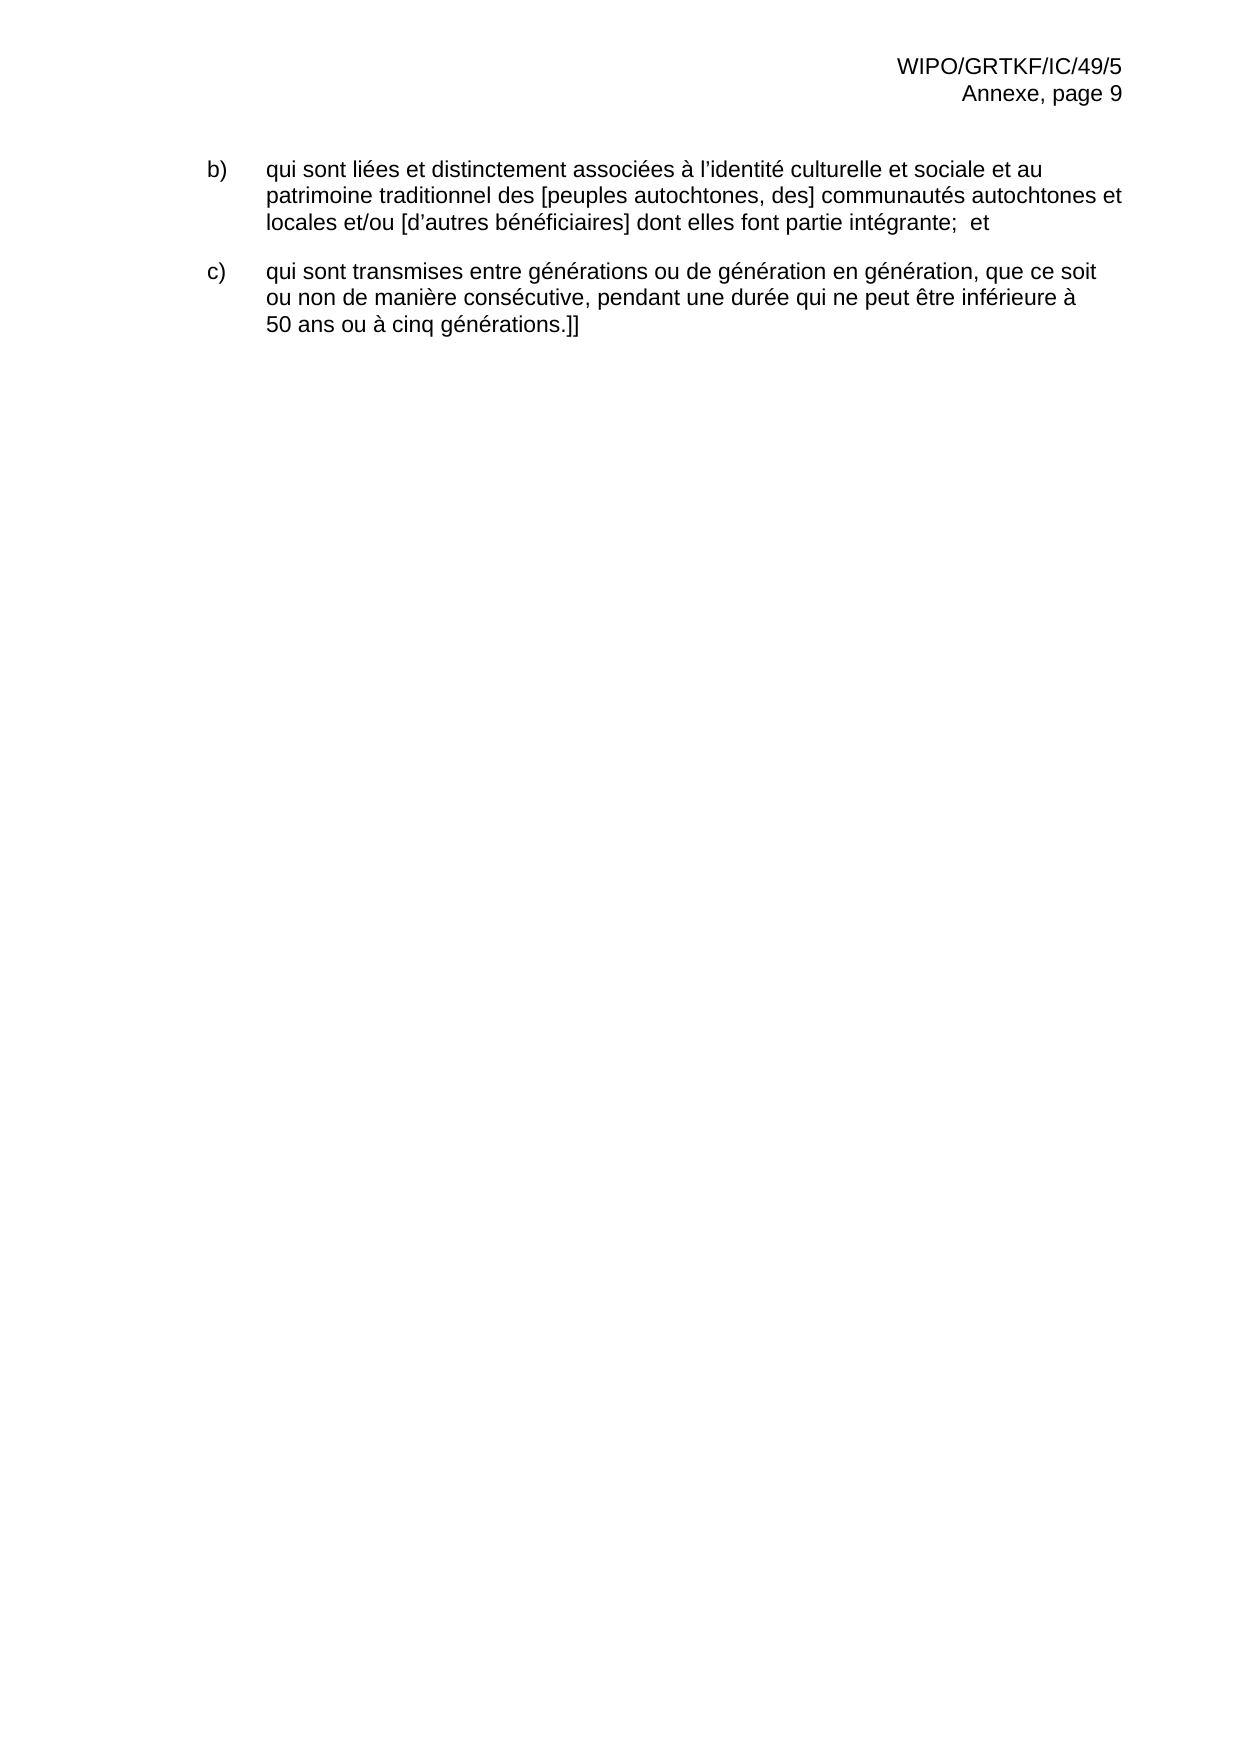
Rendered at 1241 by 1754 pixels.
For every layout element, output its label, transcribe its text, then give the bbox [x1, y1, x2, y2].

text b) qui sont liées et distinctement associées à l’identité culturelle et sociale et au patrimoine traditionnel des [peuples autochtones, des] communautés autochtones et locales et/ou [d’autres bénéficiaires] dont elles font partie intégrante; et [207, 156, 1122, 235]
text c) qui sont transmises entre générations ou de génération en génération, que ce soit ou non de manière consécutive, pendant une durée qui ne peut être inférieure à 50 ans ou à cinq générations.]] [207, 258, 1122, 337]
